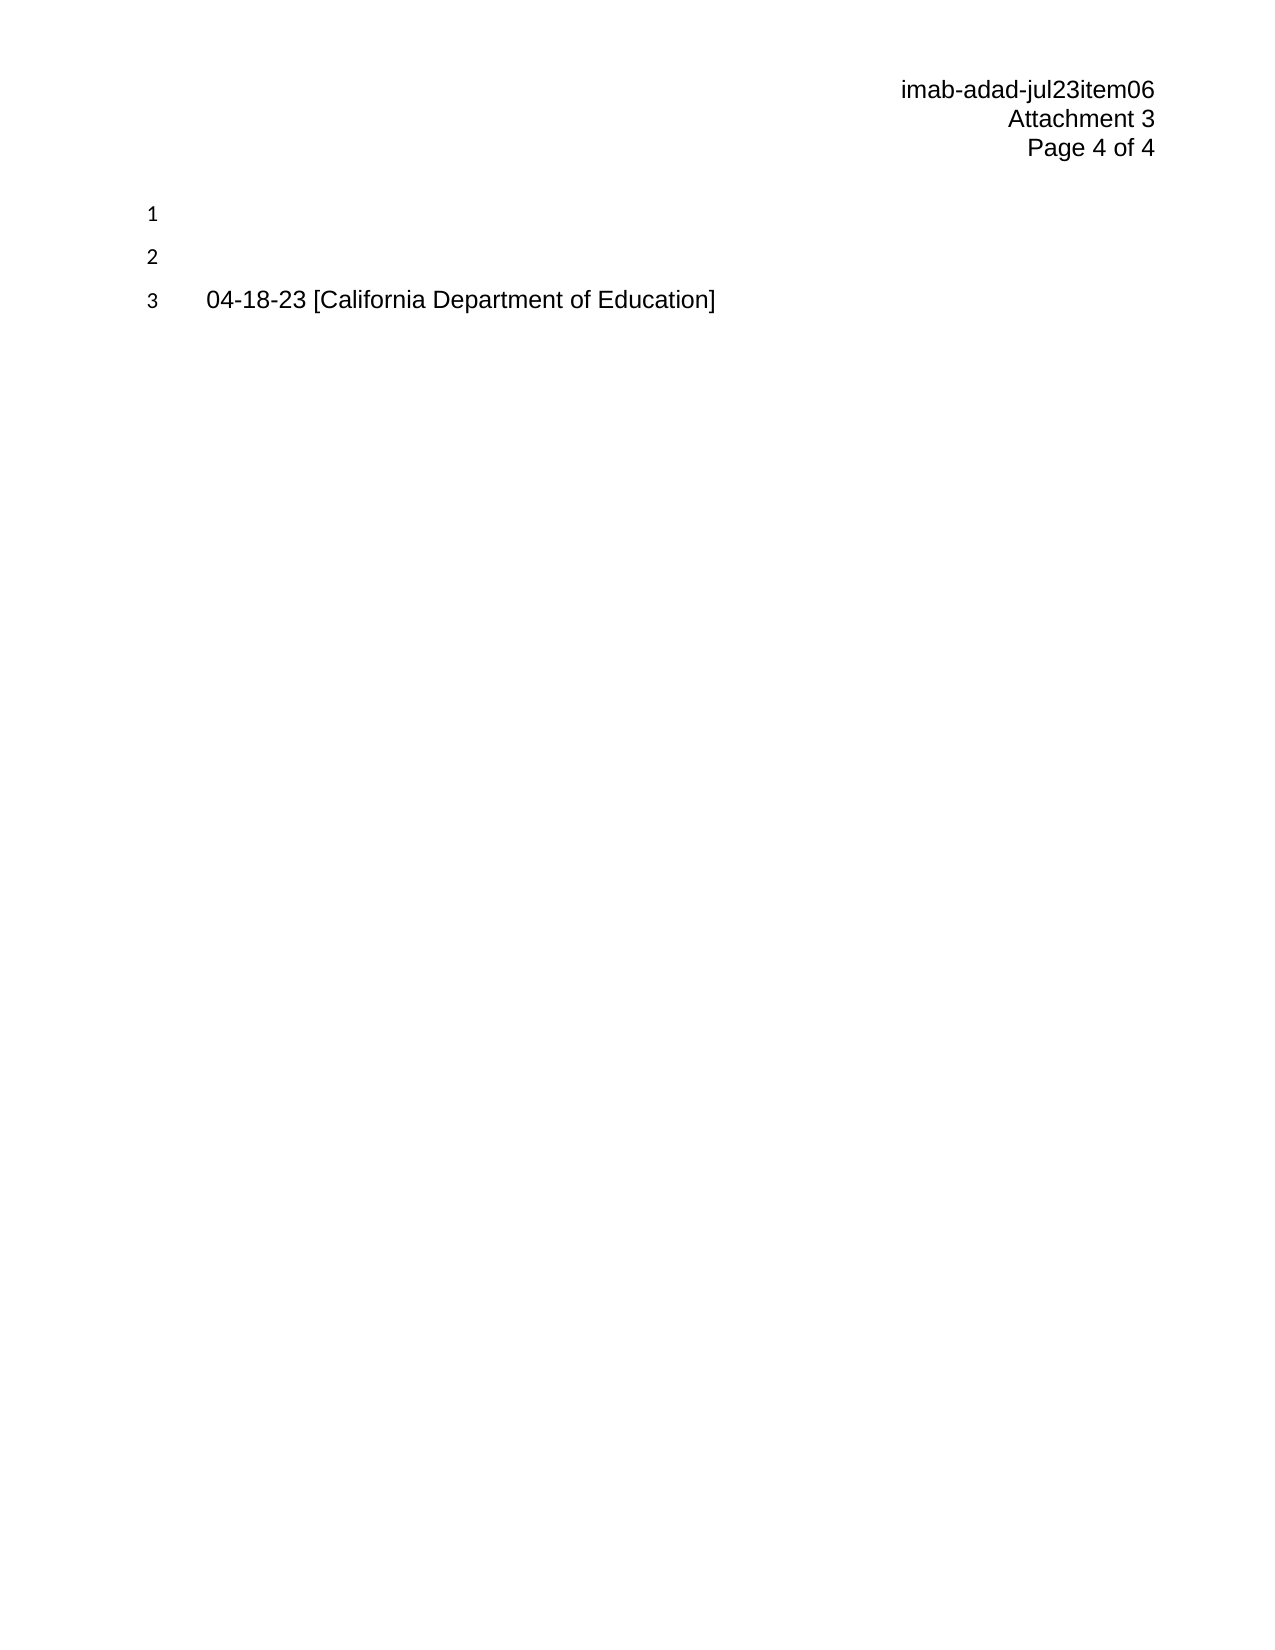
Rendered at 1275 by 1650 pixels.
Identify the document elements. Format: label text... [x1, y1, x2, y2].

text 04-18-23 [California Department of Education] [206, 285, 1155, 314]
